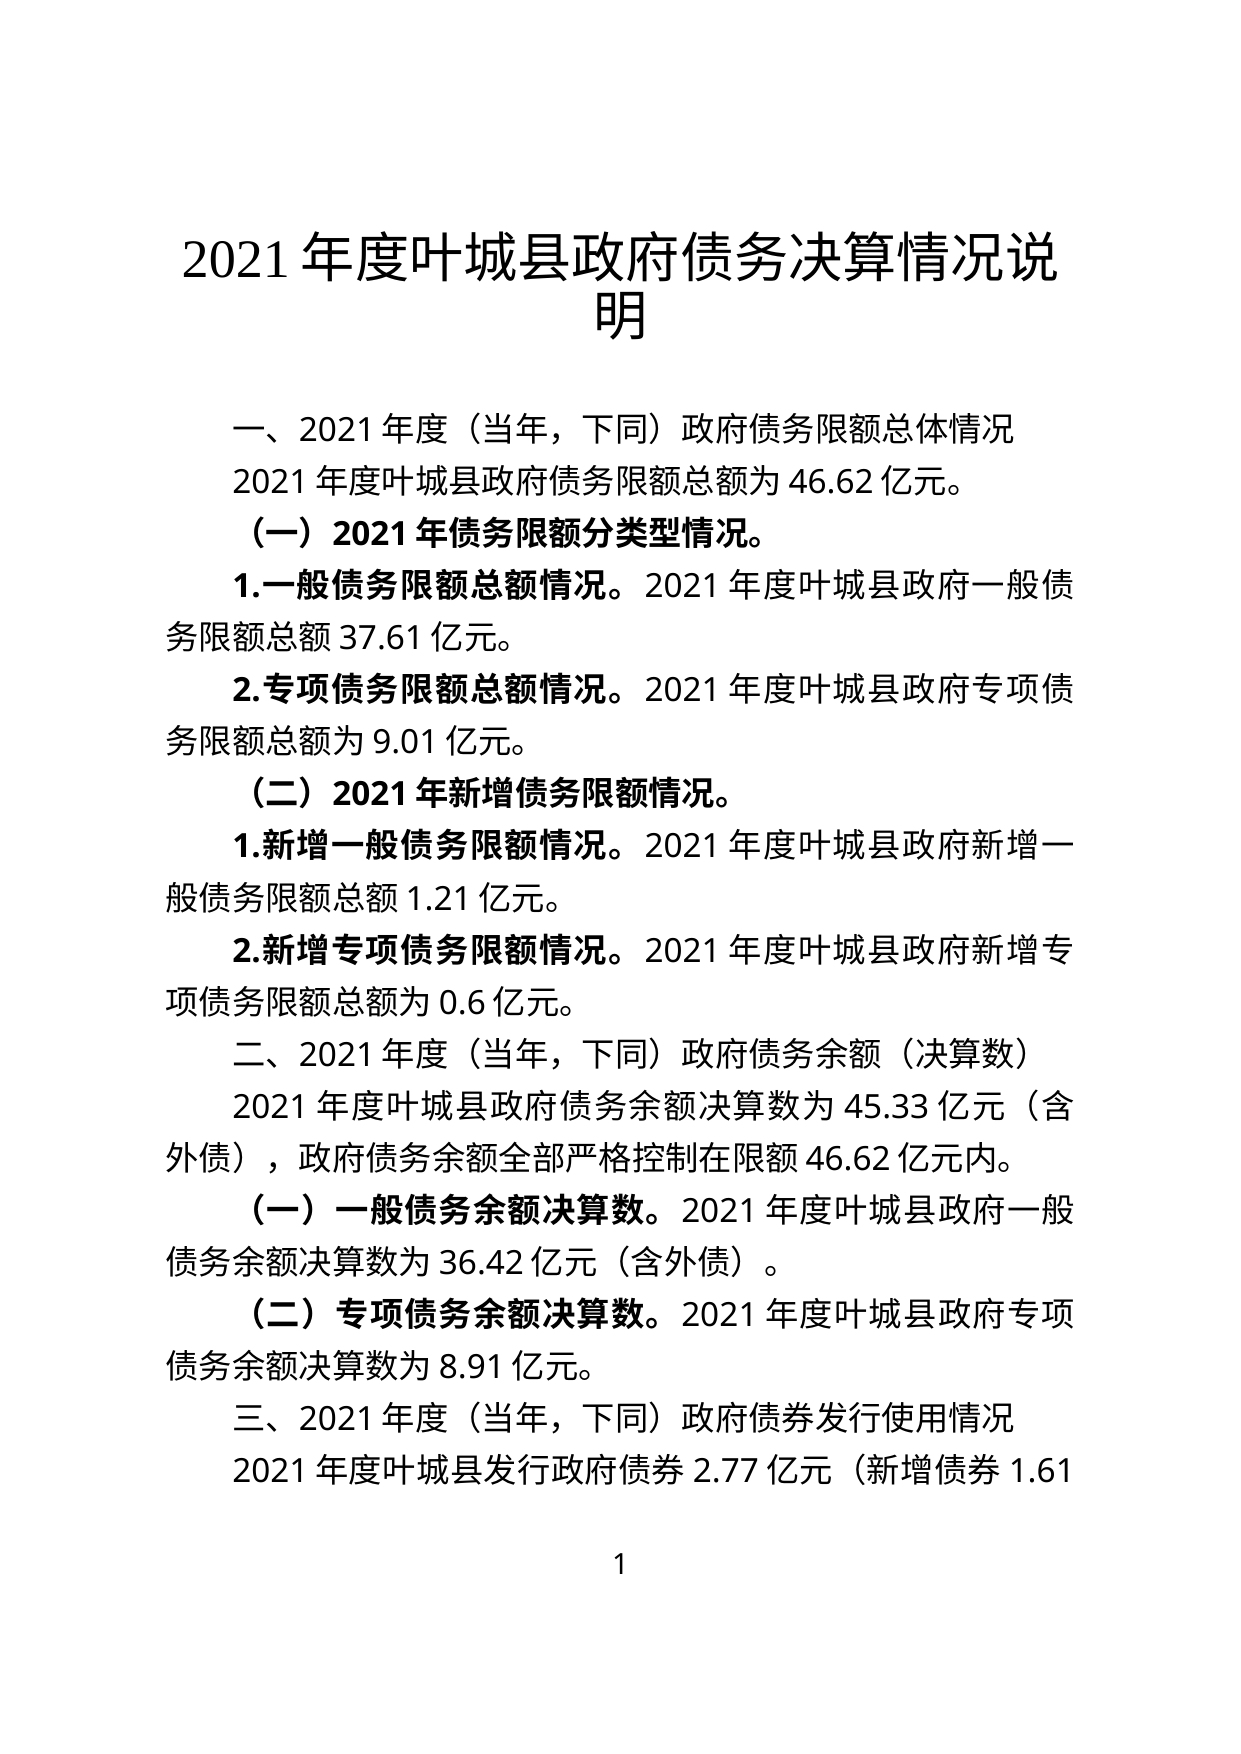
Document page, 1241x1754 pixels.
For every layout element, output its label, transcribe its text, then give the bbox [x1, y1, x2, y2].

text （一）一般债务余额决算数。2021年度叶城县政府一般债务余额决算数为36.42亿元（含外债）。 [165, 1181, 1075, 1285]
text 一、2021年度（当年，下同）政府债务限额总体情况 [165, 399, 1075, 452]
text 2021年度叶城县政府债务决算情况说明 [165, 231, 1075, 347]
text 2.新增专项债务限额情况。2021年度叶城县政府新增专项债务限额总额为0.6亿元。 [165, 920, 1075, 1024]
text （二）2021年新增债务限额情况。 [165, 764, 1075, 816]
text （一）2021年债务限额分类型情况。 [165, 504, 1075, 556]
text 二、2021年度（当年，下同）政府债务余额（决算数） [165, 1024, 1075, 1077]
text （二）专项债务余额决算数。2021年度叶城县政府专项债务余额决算数为8.91亿元。 [165, 1285, 1075, 1389]
text 三、2021年度（当年，下同）政府债券发行使用情况 [165, 1389, 1075, 1441]
text 2021年度叶城县政府债务限额总额为46.62亿元。 [165, 452, 1075, 504]
text 2.专项债务限额总额情况。2021年度叶城县政府专项债务限额总额为9.01亿元。 [165, 660, 1075, 764]
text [165, 1441, 1075, 1493]
text 1.一般债务限额总额情况。2021年度叶城县政府一般债务限额总额37.61亿元。 [165, 556, 1075, 660]
text 2021年度叶城县政府债务余额决算数为45.33亿元（含外债），政府债务余额全部严格控制在限额46.62亿元内。 [165, 1077, 1075, 1181]
text 1.新增一般债务限额情况。2021年度叶城县政府新增一般债务限额总额1.21亿元。 [165, 816, 1075, 920]
